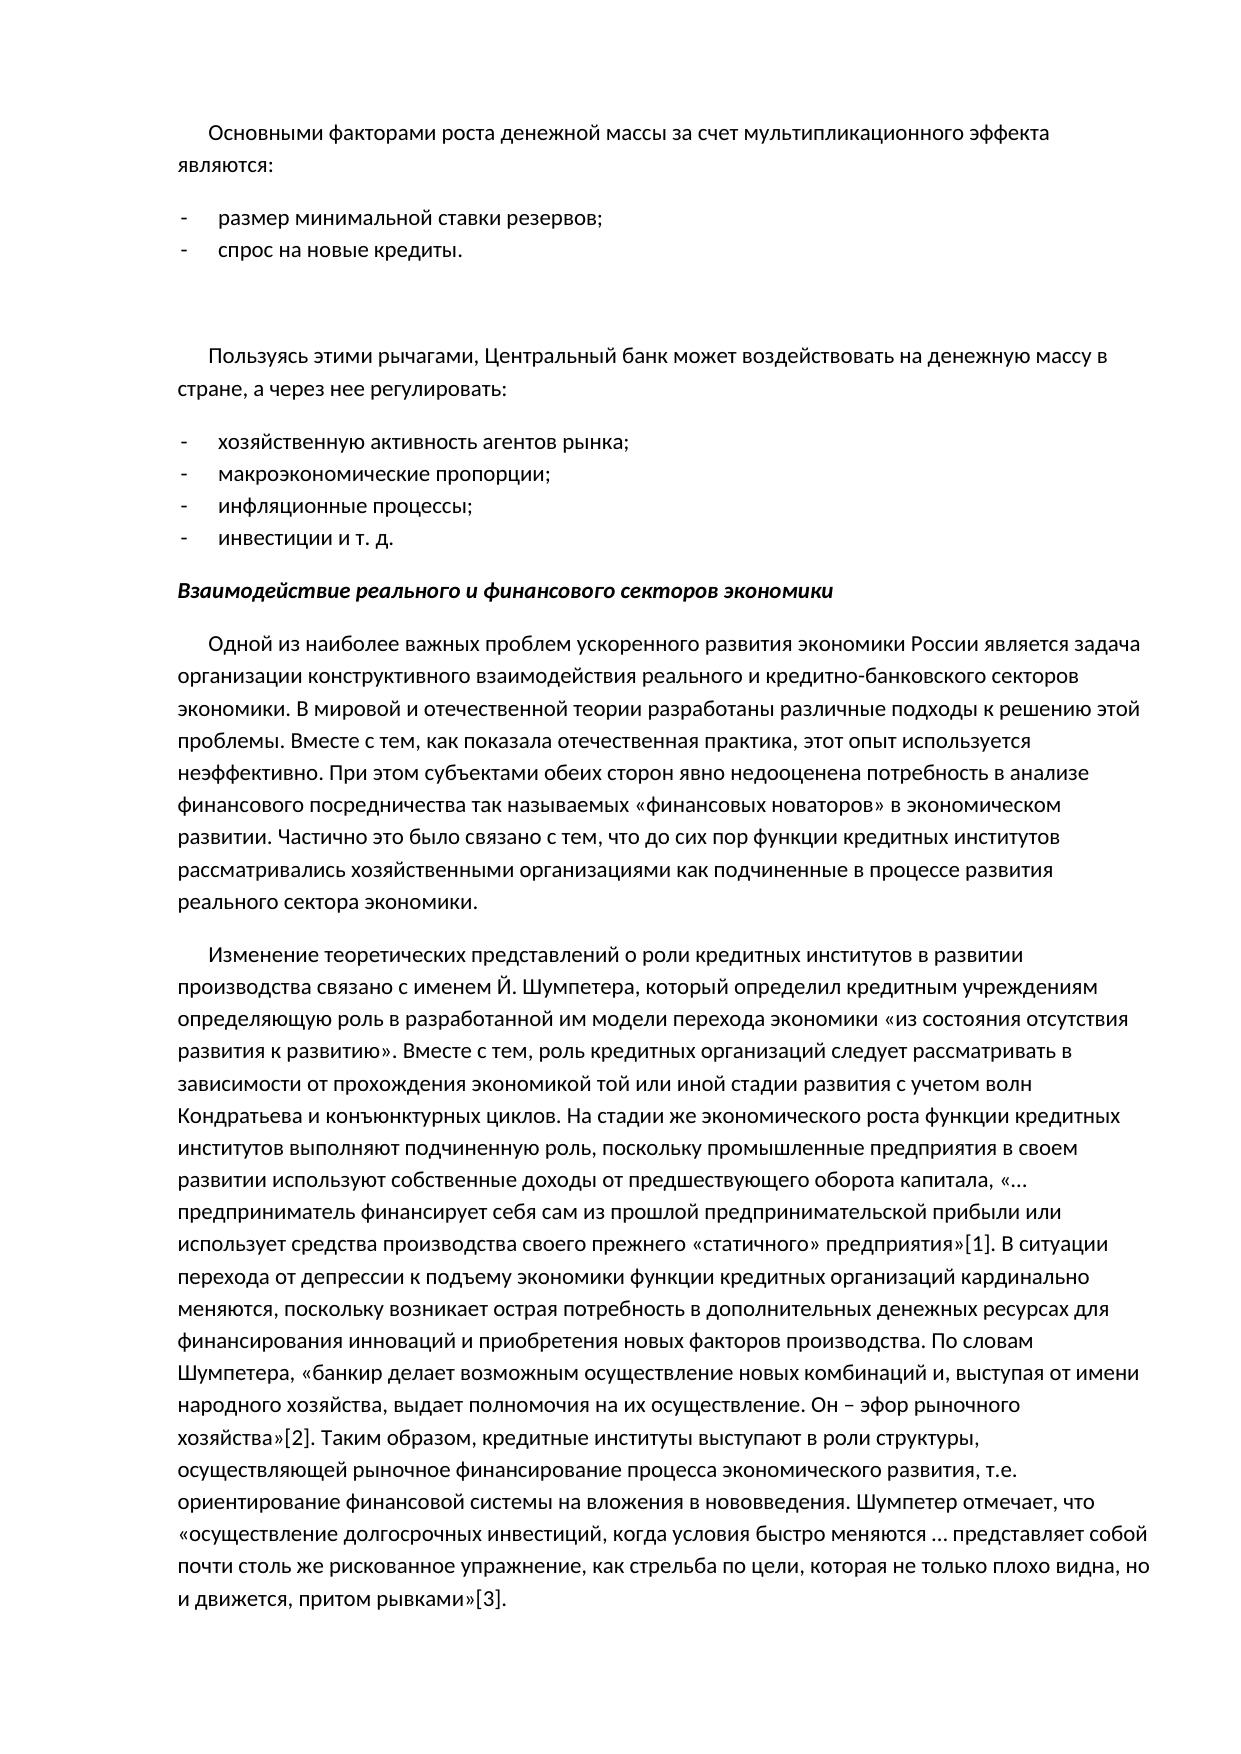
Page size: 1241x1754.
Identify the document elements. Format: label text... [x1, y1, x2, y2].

list спрос на новые кредиты. [180, 236, 1152, 263]
text Изменение теоретических представлений о роли кредитных институтов в развитии производства связано с именем Й. Шумпетера, который определил кредитным учреждениям определяющую роль в разработанной им модели перехода экономики «из состояния отсутствия развития к развитию». Вместе с тем, роль кредитных организаций следует рассматривать в зависимости от прохождения экономикой той или иной стадии развития с учетом волн Кондратьева и конъюнктурных циклов. На стадии же экономического роста функции кредитных институтов выполняют подчиненную роль, поскольку промышленные предприятия в своем развитии используют собственные доходы от предшествующего оборота капитала, «… предприниматель финансирует себя сам из прошлой предпринимательской прибыли или использует средства производства своего прежнего «статичного» предприятия»[1]. В ситуации перехода от депрессии к подъему экономики функции кредитных организаций кардинально меняются, поскольку возникает острая потребность в дополнительных денежных ресурсах для финансирования инноваций и приобретения новых факторов производства. По словам Шумпетера, «банкир делает возможным осуществление новых комбинаций и, выступая от имени народного хозяйства, выдает полномочия на их осуществление. Он – эфор рыночного хозяйства»[2]. Таким образом, кредитные институты выступают в роли структуры, осуществляющей рыночное финансирование процесса экономического развития, т.е. ориентирование финансовой системы на вложения в нововведения. Шумпетер отмечает, что «осуществление долгосрочных инвестиций, когда условия быстро меняются … представляет собой почти столь же рискованное упражнение, как стрельба по цели, которая не только плохо видна, но и движется, притом рывками»[3]. [177, 940, 1152, 1612]
text Взаимодействие реального и финансового секторов экономики [177, 576, 1152, 604]
text Одной из наиболее важных проблем ускоренного развития экономики России является задача организации конструктивного взаимодействия реального и кредитно-банковского секторов экономики. В мировой и отечественной теории разработаны различные подходы к решению этой проблемы. Вместе с тем, как показала отечественная практика, этот опыт используется неэффективно. При этом субъектами обеих сторон явно недооценена потребность в анализе финансового посредничества так называемых «финансовых новаторов» в экономическом развитии. Частично это было связано с тем, что до сих пор функции кредитных институтов рассматривались хозяйственными организациями как подчиненные в процессе развития реального сектора экономики. [177, 629, 1152, 915]
text Основными факторами роста денежной массы за счет мультипликационного эффекта являются: [177, 118, 1152, 178]
list макроэкономические пропорции; [180, 459, 1152, 487]
list размер минимальной ставки резервов; [180, 203, 1152, 231]
list хозяйственную активность агентов рынка; [180, 427, 1152, 455]
text Пользуясь этими рычагами, Центральный банк может воздействовать на денежную массу в стране, а через нее регулировать: [177, 342, 1152, 402]
list инфляционные процессы; [180, 491, 1152, 519]
list инвестиции и т. д. [180, 523, 1152, 551]
